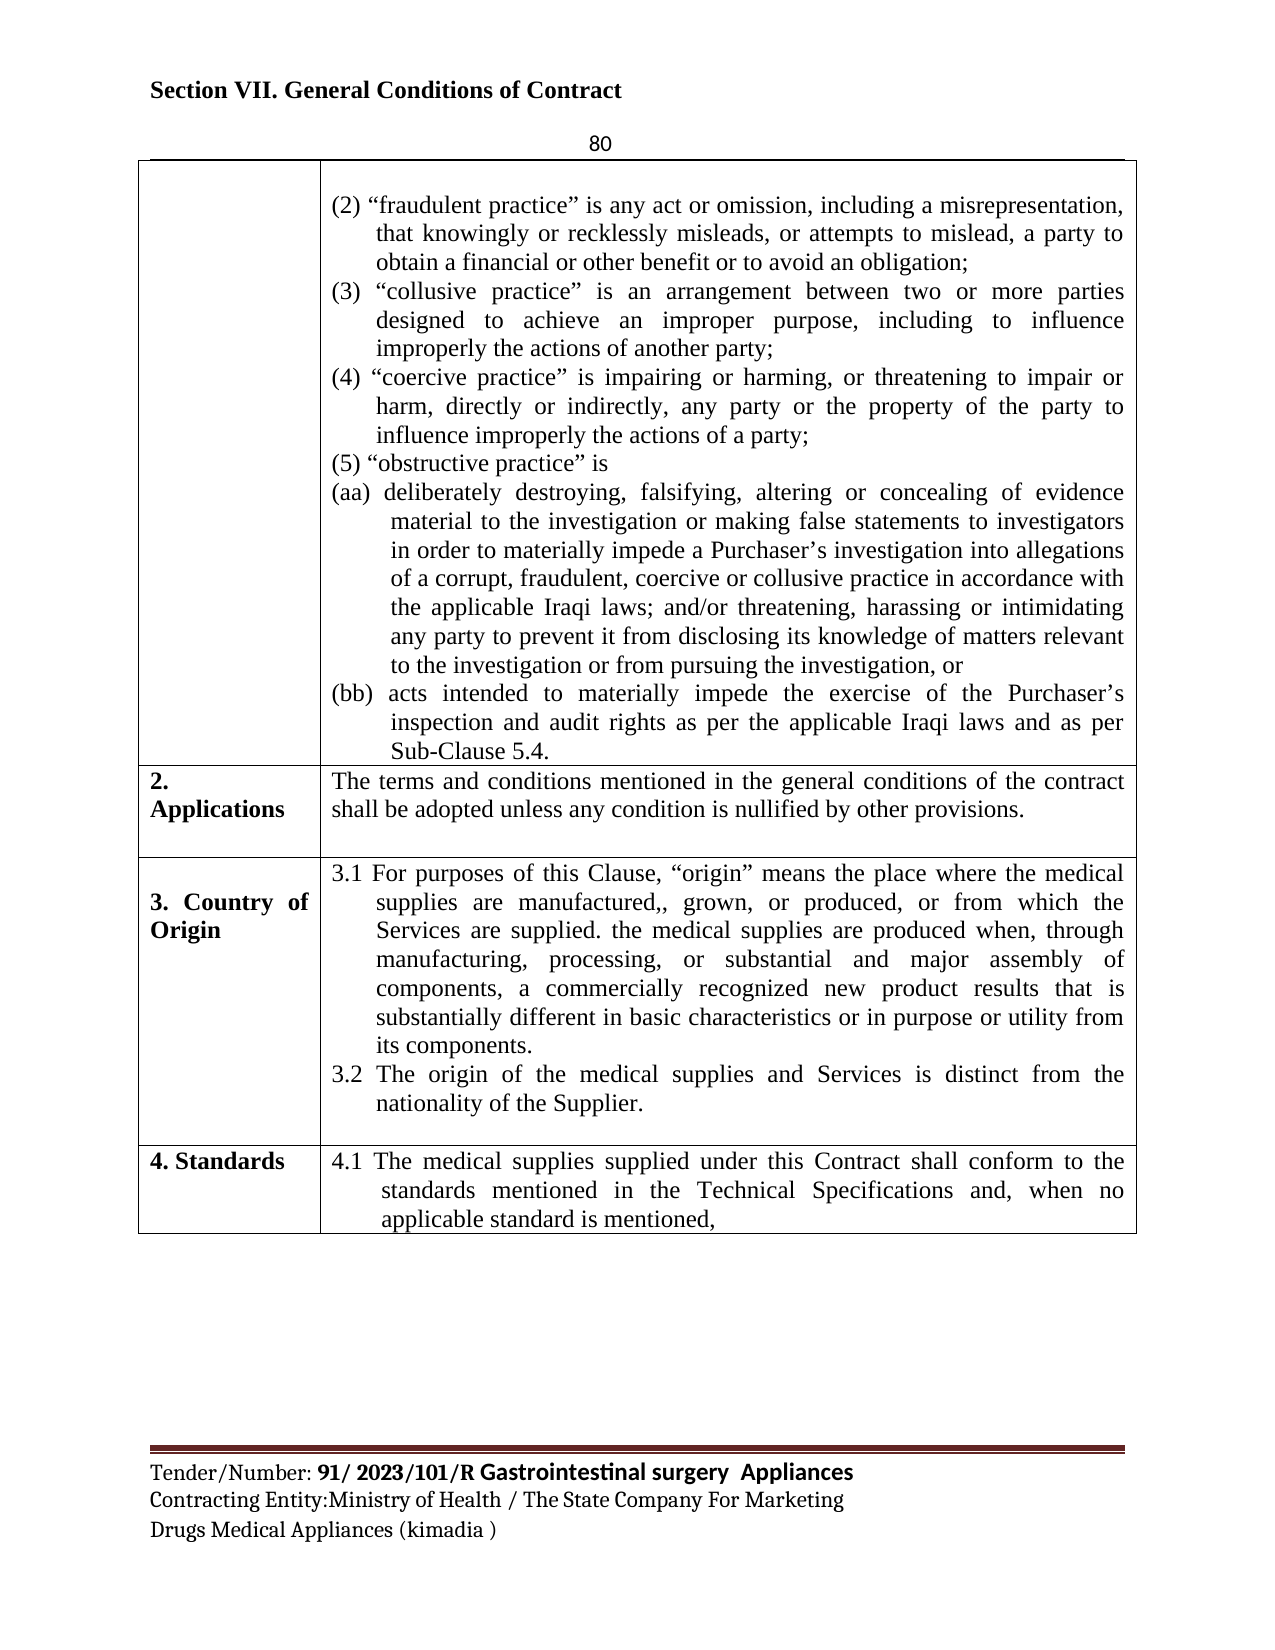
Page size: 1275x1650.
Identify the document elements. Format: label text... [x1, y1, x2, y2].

table_cell [139, 161, 320, 765]
table_cell (2) “fraudulent practice” is any act or omission, including a misrepresentation, that knowingly or recklessly misleads, or attempts to mislead, a party to obtain a financial or other benefit or to avoid an obligation; (3) “collusive practice” is an arrangement between two or more parties designed to achieve an improper purpose, including to influence improperly the actions of another party; (4) “coercive practice” is impairing or harming, or threatening to impair or harm, directly or indirectly, any party or the property of the party to influence improperly the actions of a party; (5) “obstructive practice” is (aa) deliberately destroying, falsifying, altering or concealing of evidence material to the investigation or making false statements to investigators in order to materially impede a Purchaser’s investigation into allegations of a corrupt, fraudulent, coercive or collusive practice in accordance with the applicable Iraqi laws; and/or threatening, harassing or intimidating any party to prevent it from disclosing its knowledge of matters relevant to the investigation or from pursuing the investigation, or (bb) acts intended to materially impede the exercise of the Purchaser’s inspection and audit rights as per the applicable Iraqi laws and as per Sub-Clause 5.4. [321, 161, 1136, 765]
table_cell 4.1 The medical supplies supplied under this Contract shall conform to the standards mentioned in the Technical Specifications and, when no applicable standard is mentioned, [321, 1146, 1136, 1233]
table_cell 3.1 For purposes of this Clause, “origin” means the place where the medical supplies are manufactured,, grown, or produced, or from which the Services are supplied. the medical supplies are produced when, through manufacturing, processing, or substantial and major assembly of components, a commercially recognized new product results that is substantially different in basic characteristics or in purpose or utility from its components. 3.2 The origin of the medical supplies and Services is distinct from the nationality of the Supplier. [321, 858, 1136, 1145]
table_cell 3. Country of Origin [139, 858, 320, 1145]
table_cell 2. Applications [139, 766, 320, 857]
table_cell The terms and conditions mentioned in the general conditions of the contract shall be adopted unless any condition is nullified by other provisions. [321, 766, 1136, 857]
table_cell 4. Standards [139, 1146, 320, 1233]
